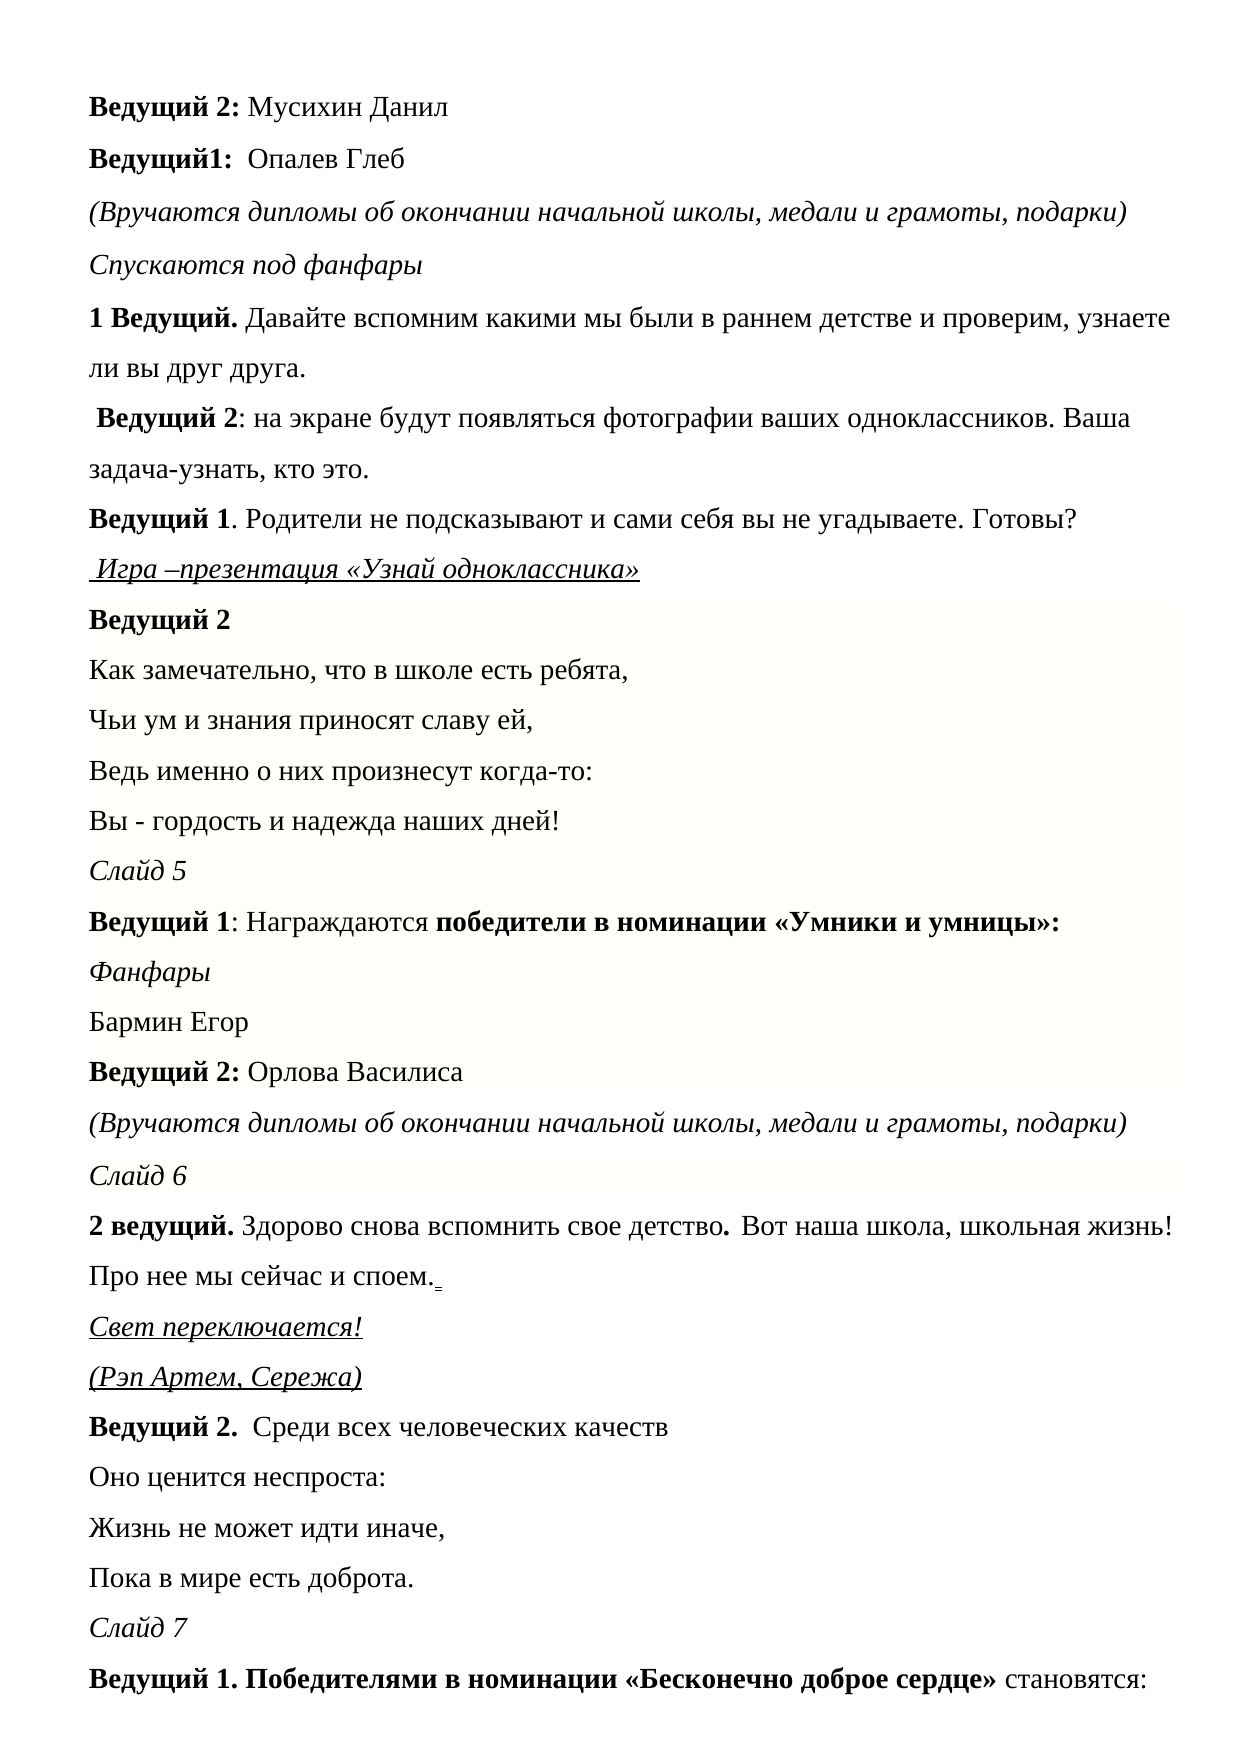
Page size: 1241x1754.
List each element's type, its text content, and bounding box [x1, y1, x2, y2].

text (Вручаются дипломы об окончании начальной школы, медали и грамоты, подарки) [89, 194, 1181, 228]
text Ведущий 1. Родители не подсказывают и сами себя вы не угадываете. Готовы? [89, 501, 1181, 535]
text Свет переключается! [89, 1309, 1181, 1342]
text Ведущий 2. Среди всех человеческих качеств Оно ценится неспроста: Жизнь не может идти иначе, Пока в мире есть доброта. [89, 1409, 1181, 1594]
text Ведущий 1: Награждаются победители в номинации «Умники и умницы»: [89, 904, 1181, 937]
text Слайд 6 [89, 1158, 1181, 1191]
text Ведущий1: Опалев Глеб [89, 141, 1181, 175]
text Как замечательно, что в школе есть ребята, Чьи ум и знания приносят славу ей, Ведь именно о них произнесут когда-то: Вы - гордость и надежда наших дней! [89, 652, 1181, 837]
text Ведущий 2: Орлова Василиса [89, 1054, 1181, 1088]
text Ведущий 2: на экране будут появляться фотографии ваших одноклассников. Ваша задача-узнать, кто это. [89, 401, 1181, 484]
text Слайд 7 [89, 1611, 1181, 1644]
text Спускаются под фанфары [89, 247, 1181, 281]
text Ведущий 2: Мусихин Данил [89, 89, 1181, 122]
text Фанфары [89, 954, 1181, 987]
text Бармин Егор [89, 1004, 1181, 1038]
text 2 ведущий. Здорово снова вспомнить свое детство. Вот наша школа, школьная жизнь! Про нее мы сейчас и споем. [89, 1208, 1181, 1292]
text (Рэп Артем, Сережа) [89, 1359, 1181, 1392]
text 1 Ведущий. Давайте вспомним какими мы были в раннем детстве и проверим, узнаете ли вы друг друга. [89, 300, 1181, 384]
text Слайд 5 [89, 853, 1181, 887]
text Игра –презентация «Узнай одноклассника» [89, 551, 1181, 585]
text (Вручаются дипломы об окончании начальной школы, медали и грамоты, подарки) [89, 1105, 1181, 1138]
text Ведущий 2 [89, 602, 1181, 635]
text Ведущий 1. Победителями в номинации «Бесконечно доброе сердце» становятся: [89, 1661, 1181, 1694]
